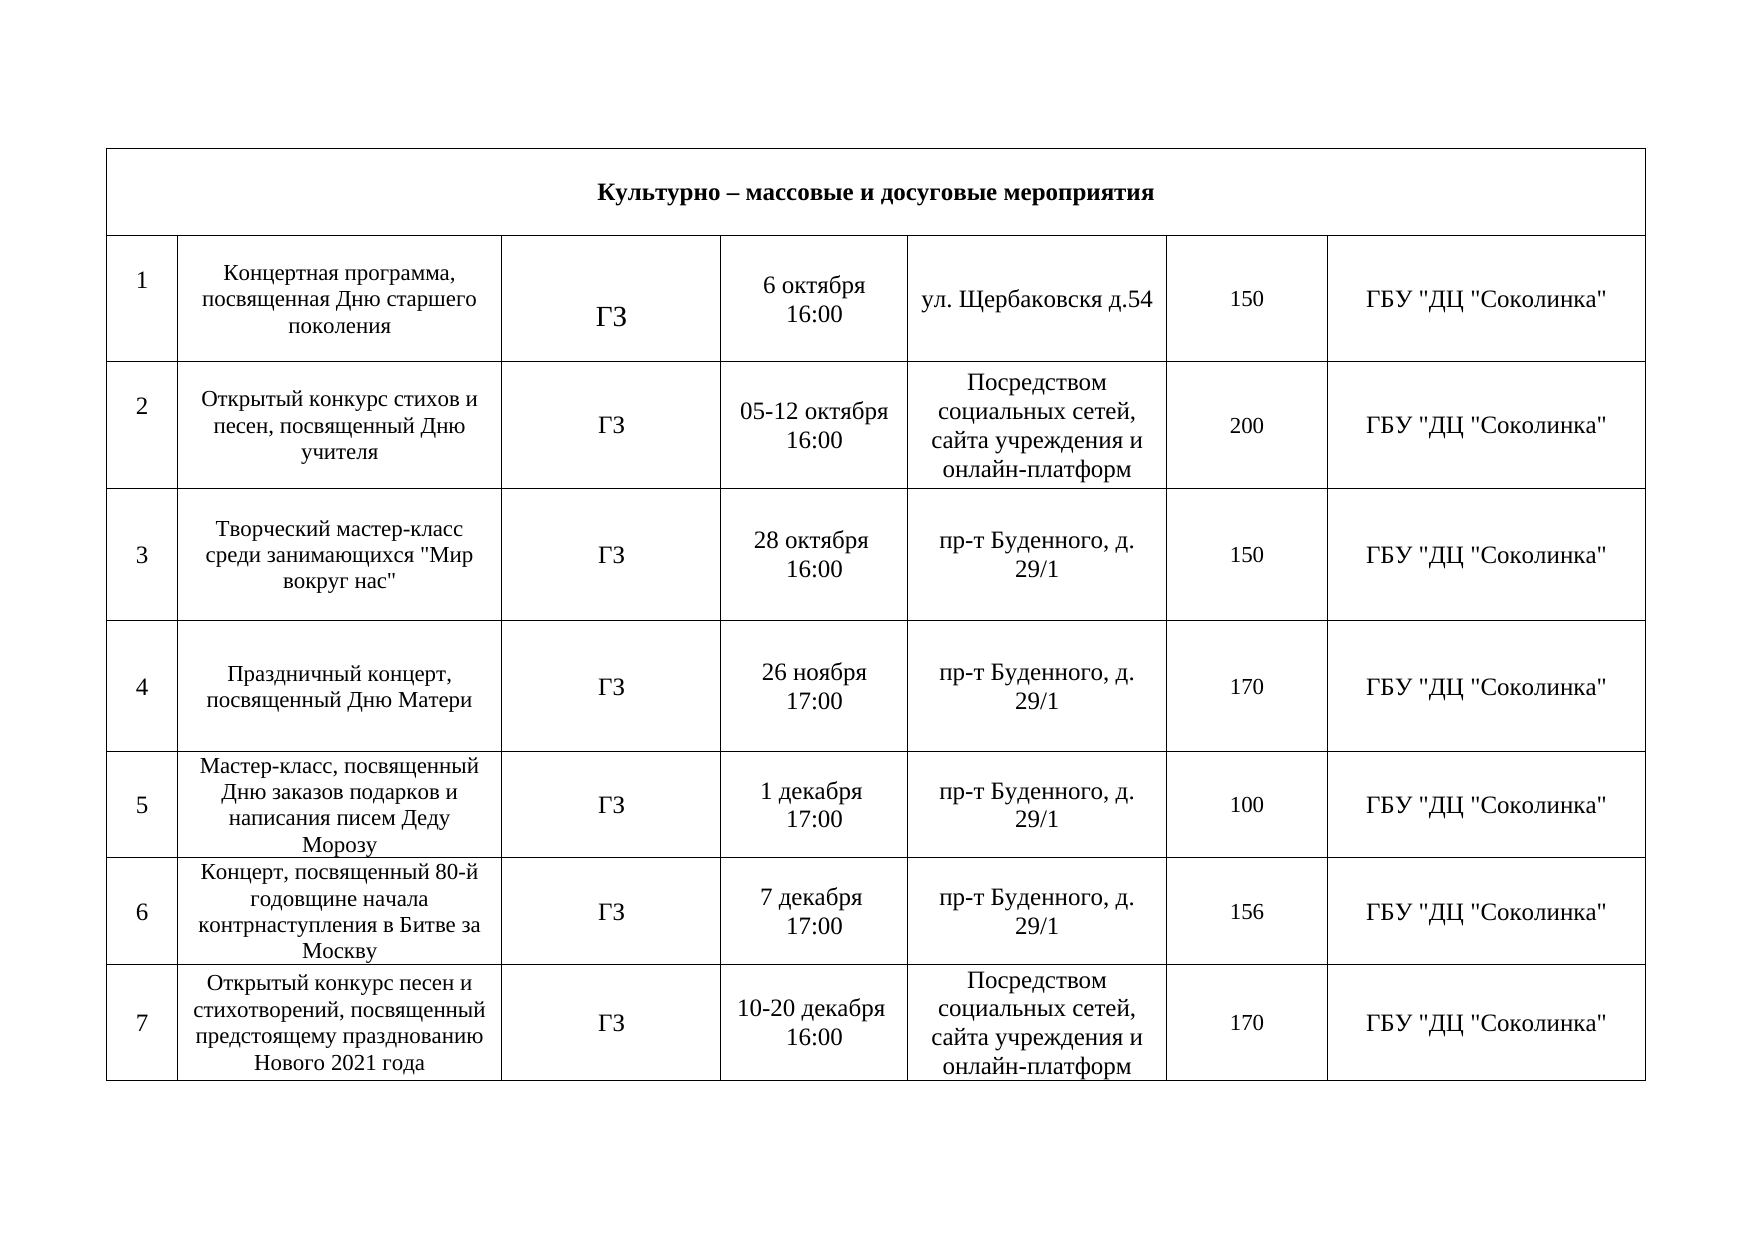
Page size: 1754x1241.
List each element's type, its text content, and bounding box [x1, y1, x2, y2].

table_cell 1 декабря 17:00 [721, 752, 907, 857]
table_cell 1 [107, 236, 177, 361]
table_cell ГБУ "ДЦ "Соколинка" [1328, 489, 1645, 620]
table_cell 150 [1167, 236, 1327, 361]
table_cell ГБУ "ДЦ "Соколинка" [1328, 362, 1645, 487]
table_cell Посредством социальных сетей, сайта учреждения и онлайн-платформ [908, 965, 1166, 1080]
table_cell пр-т Буденного, д. 29/1 [908, 489, 1166, 620]
table_cell ГЗ [502, 489, 720, 620]
table_cell 7 [107, 965, 177, 1080]
table_cell 7 декабря 17:00 [721, 858, 907, 964]
table_cell ГБУ "ДЦ "Соколинка" [1328, 752, 1645, 857]
table_cell пр-т Буденного, д. 29/1 [908, 752, 1166, 857]
table_cell Концертная программа, посвященная Дню старшего поколения [178, 236, 501, 361]
table_cell ул. Щербаковскя д.54 [908, 236, 1166, 361]
table_cell Праздничный концерт, посвященный Дню Матери [178, 621, 501, 751]
table_cell 26 ноября 17:00 [721, 621, 907, 751]
table_cell пр-т Буденного, д. 29/1 [908, 621, 1166, 751]
table_cell 6 [107, 858, 177, 964]
table_cell ГЗ [502, 858, 720, 964]
table_cell 200 [1167, 362, 1327, 487]
table_cell 5 [107, 752, 177, 857]
table_cell 4 [107, 621, 177, 751]
table_cell ГБУ "ДЦ "Соколинка" [1328, 858, 1645, 964]
table_cell 100 [1167, 752, 1327, 857]
table_cell ГБУ "ДЦ "Соколинка" [1328, 236, 1645, 361]
table_cell ГЗ [502, 362, 720, 487]
table_cell ГЗ [502, 752, 720, 857]
table_cell ГЗ [502, 236, 720, 361]
table_cell 170 [1167, 965, 1327, 1080]
table_cell Открытый конкурс стихов и песен, посвященный Дню учителя [178, 362, 501, 487]
table_cell ГБУ "ДЦ "Соколинка" [1328, 621, 1645, 751]
table_cell 2 [107, 362, 177, 487]
table_cell 156 [1167, 858, 1327, 964]
table_cell Творческий мастер-класс среди занимающихся "Мир вокруг нас" [178, 489, 501, 620]
table_cell Концерт, посвященный 80-й годовщине начала контрнаступления в Битве за Москву [178, 858, 501, 964]
table_cell Открытый конкурс песен и стихотворений, посвященный предстоящему празднованию Нового 2021 года [178, 965, 501, 1080]
table_cell ГБУ "ДЦ "Соколинка" [1328, 965, 1645, 1080]
table_cell 6 октября 16:00 [721, 236, 907, 361]
table_cell ГЗ [502, 621, 720, 751]
table_cell 28 октября 16:00 [721, 489, 907, 620]
table_cell 10-20 декабря 16:00 [721, 965, 907, 1080]
table_cell 150 [1167, 489, 1327, 620]
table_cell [107, 149, 1645, 235]
table_cell ГЗ [502, 965, 720, 1080]
table_cell 05-12 октября 16:00 [721, 362, 907, 487]
table_cell 170 [1167, 621, 1327, 751]
table_cell Посредством социальных сетей, сайта учреждения и онлайн-платформ [908, 362, 1166, 487]
table_cell 3 [107, 489, 177, 620]
table_cell Мастер-класс, посвященный Дню заказов подарков и написания писем Деду Морозу [178, 752, 501, 857]
table_cell пр-т Буденного, д. 29/1 [908, 858, 1166, 964]
